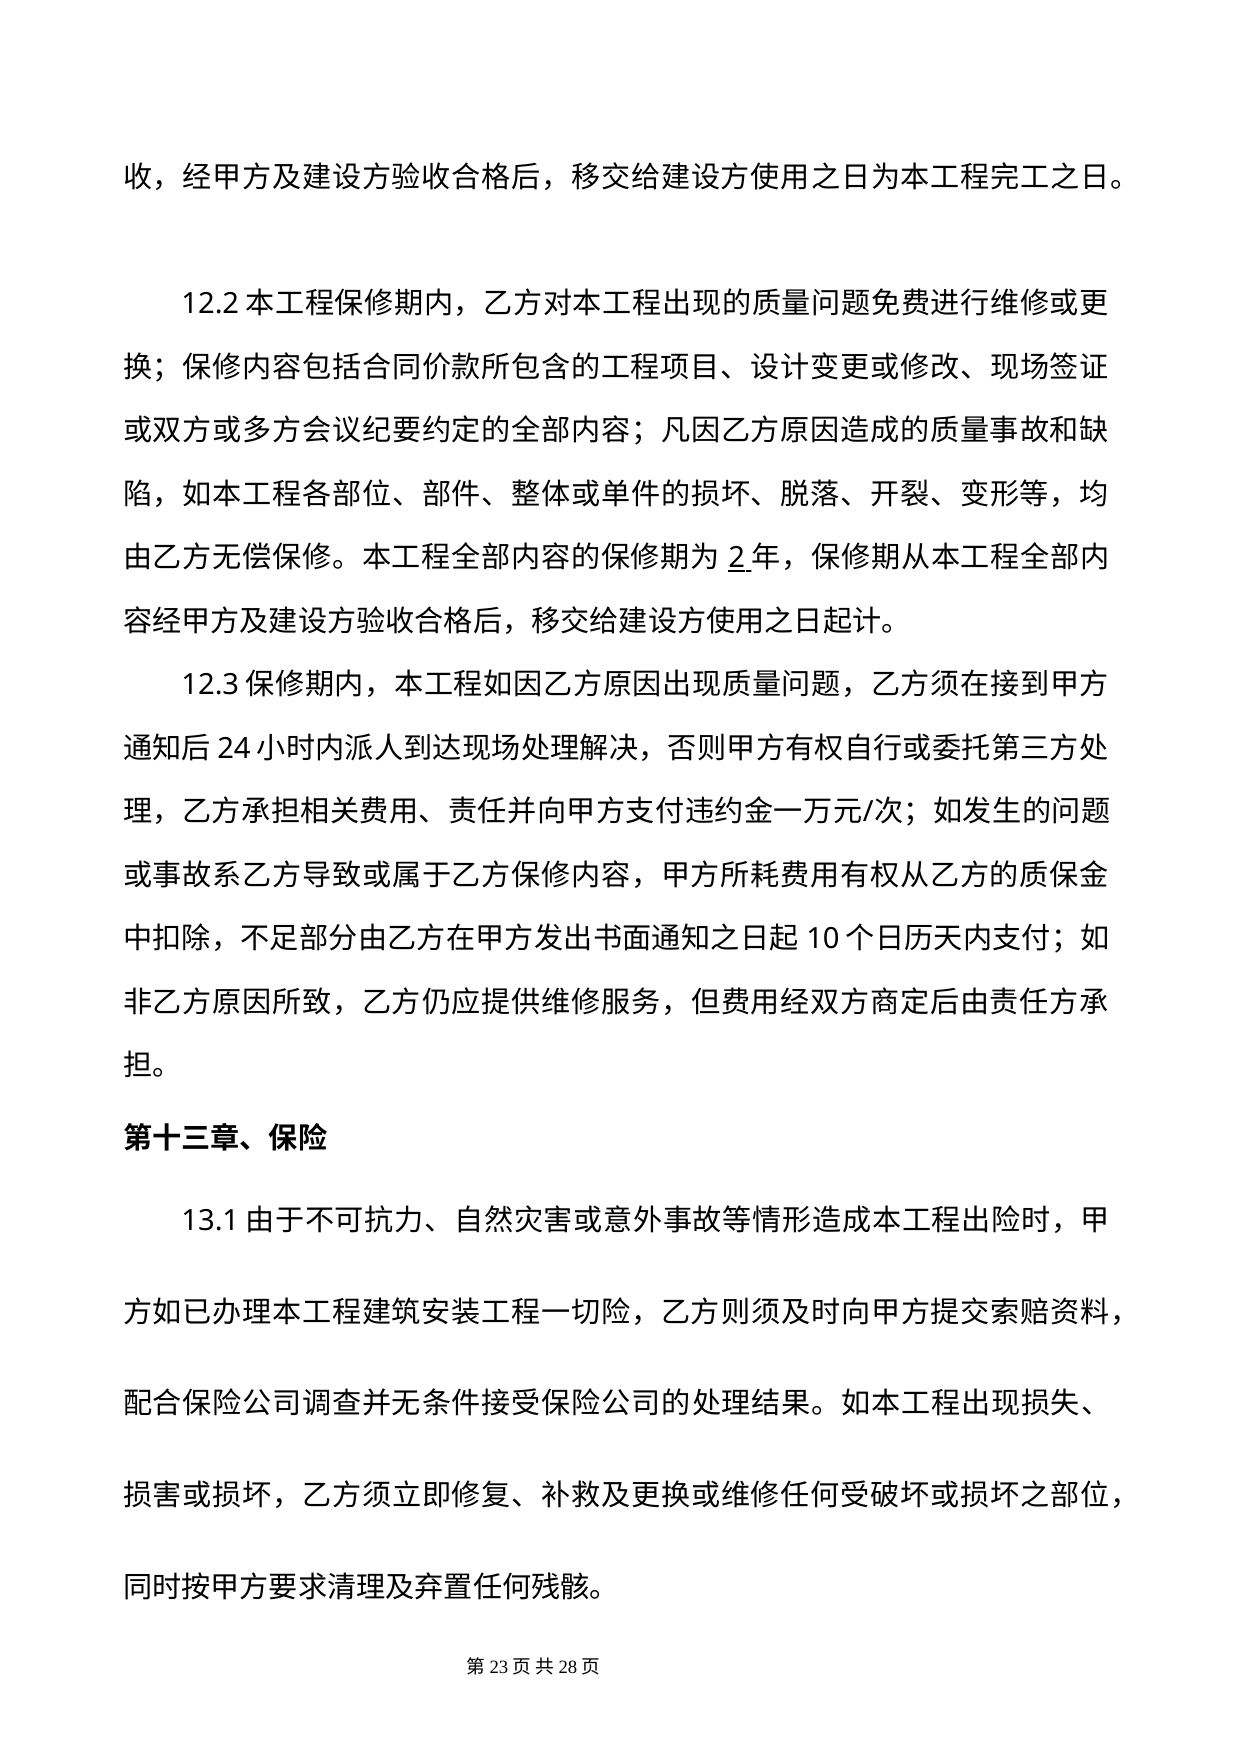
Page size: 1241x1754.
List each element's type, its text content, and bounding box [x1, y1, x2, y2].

text 12.2本工程保修期内，乙方对本工程出现的质量问题免费进行维修或更换；保修内容包括合同价款所包含的工程项目、设计变更或修改、现场签证或双方或多方会议纪要约定的全部内容；凡因乙方原因造成的质量事故和缺陷，如本工程各部位、部件、整体或单件的损坏、脱落、开裂、变形等，均由乙方无偿保修。本工程全部内容的保修期为2年，保修期从本工程全部内容经甲方及建设方验收合格后，移交给建设方使用之日起计。 [123, 280, 1110, 640]
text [123, 153, 1110, 259]
text 13.1由于不可抗力、自然灾害或意外事故等情形造成本工程出险时，甲方如已办理本工程建筑安装工程一切险，乙方则须及时向甲方提交索赔资料，配合保险公司调查并无条件接受保险公司的处理结果。如本工程出现损失、损害或损坏，乙方须立即修复、补救及更换或维修任何受破坏或损坏之部位，同时按甲方要求清理及弃置任何残骸。 [123, 1187, 1110, 1615]
text 第十三章、保险 [123, 1105, 1110, 1166]
text 12.3保修期内，本工程如因乙方原因出现质量问题，乙方须在接到甲方通知后24小时内派人到达现场处理解决，否则甲方有权自行或委托第三方处理，乙方承担相关费用、责任并向甲方支付违约金一万元/次；如发生的问题或事故系乙方导致或属于乙方保修内容，甲方所耗费用有权从乙方的质保金中扣除，不足部分由乙方在甲方发出书面通知之日起10个日历天内支付；如非乙方原因所致，乙方仍应提供维修服务，但费用经双方商定后由责任方承担。 [123, 661, 1110, 1084]
